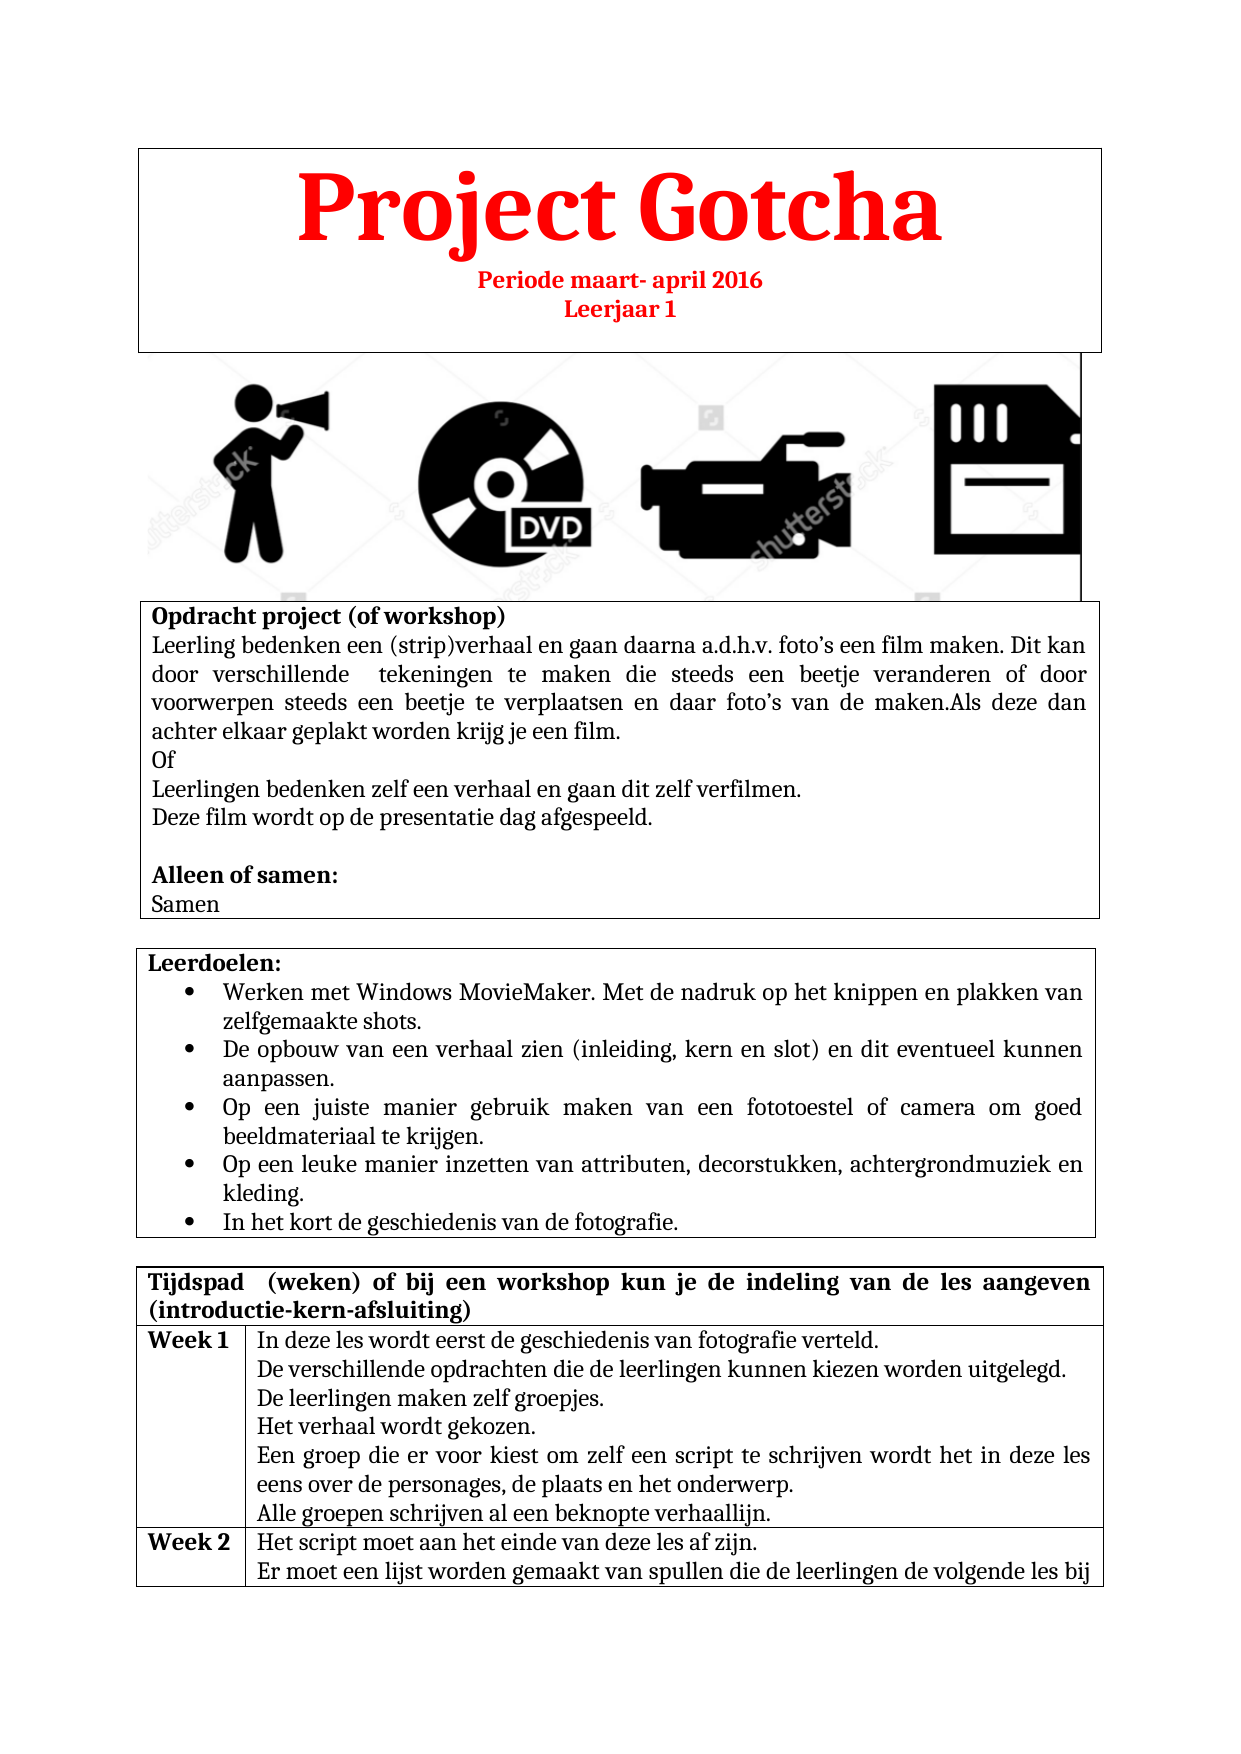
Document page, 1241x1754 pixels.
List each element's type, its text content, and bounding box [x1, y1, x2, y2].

text Leerjaar 1 [148, 294, 1093, 323]
table_cell Week 1 [137, 1326, 245, 1527]
table_header Tijdspad (weken) of bij een workshop kun je de indeling van de les aangeven (introductie-kern-afsluiting) [137, 1268, 1103, 1325]
text Project Gotcha [139, 149, 1101, 266]
picture [147, 353, 1082, 601]
table_header Leerdoelen: Werken met Windows MovieMaker. Met de nadruk op het knippen en plakken van zelfgemaakte shots. De opbouw van een verhaal zien (inleiding, kern en slot) en dit eventueel kunnen aanpassen. Op een juiste manier gebruik maken van een fototoestel of camera om goed beeldmateriaal te krijgen. Op een leuke manier inzetten van attributen, decorstukken, achtergrondmuziek en kleding. In het kort de geschiedenis van de fotografie. [137, 949, 1095, 1237]
text Periode maart- april 2016 [148, 266, 1093, 294]
table_header Opdracht project (of workshop) Leerling bedenken een (strip)verhaal en gaan daarna a.d.h.v. foto’s een film maken. Dit kan door verschillende tekeningen te maken die steeds een beetje veranderen of door voorwerpen steeds een beetje te verplaatsen en daar foto’s van de maken.Als deze dan achter elkaar geplakt worden krijg je een film. Of Leerlingen bedenken zelf een verhaal en gaan dit zelf verfilmen. Deze film wordt op de presentatie dag afgespeeld. Alleen of samen: Samen [141, 602, 1099, 918]
table_cell In deze les wordt eerst de geschiedenis van fotografie verteld. De verschillende opdrachten die de leerlingen kunnen kiezen worden uitgelegd. De leerlingen maken zelf groepjes. Het verhaal wordt gekozen. Een groep die er voor kiest om zelf een script te schrijven wordt het in deze les eens over de personages, de plaats en het onderwerp. Alle groepen schrijven al een beknopte verhaallijn. [246, 1326, 1103, 1527]
table_cell Week 2 [137, 1528, 245, 1586]
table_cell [246, 1528, 1103, 1586]
